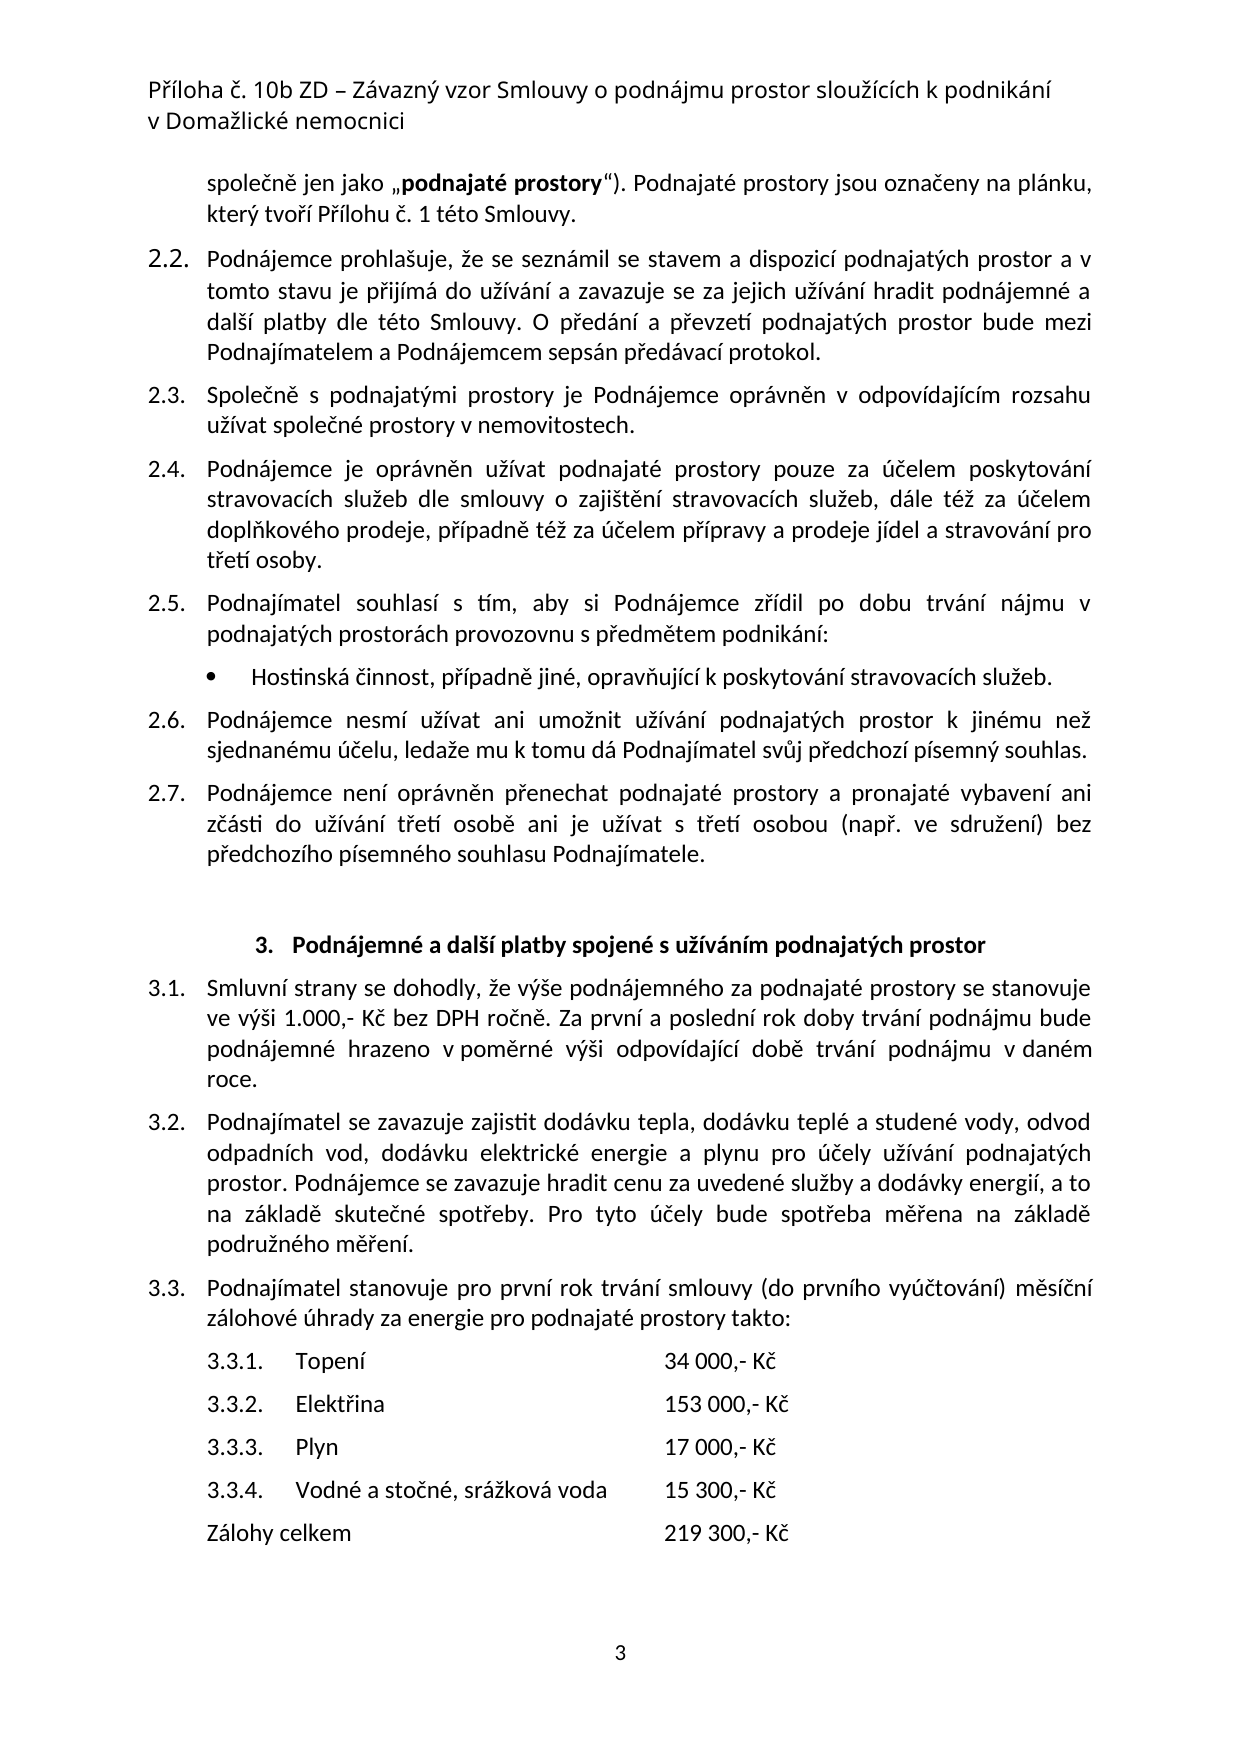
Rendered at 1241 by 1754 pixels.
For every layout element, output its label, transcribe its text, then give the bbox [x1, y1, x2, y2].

subtitle Vodné a stočné, srážková voda 15 300,- Kč [207, 1474, 1093, 1505]
subtitle Podnájemce nesmí užívat ani umožnit užívání podnajatých prostor k jinému než sjednanému účelu, ledaže mu k tomu dá Podnajímatel svůj předchozí písemný souhlas. [148, 704, 1093, 765]
subtitle Společně s podnajatými prostory je Podnájemce oprávněn v odpovídajícím rozsahu užívat společné prostory v nemovitostech. [148, 379, 1093, 440]
subtitle Podnájemce prohlašuje, že se seznámil se stavem a dispozicí podnajatých prostor a v tomto stavu je přijímá do užívání a zavazuje se za jejich užívání hradit podnájemné a další platby dle této Smlouvy. O předání a převzetí podnajatých prostor bude mezi Podnajímatelem a Podnájemcem sepsán předávací protokol. [148, 241, 1093, 367]
subtitle Podnájemce je oprávněn užívat podnajaté prostory pouze za účelem poskytování stravovacích služeb dle smlouvy o zajištění stravovacích služeb, dále též za účelem doplňkového prodeje, případně též za účelem přípravy a prodeje jídel a stravování pro třetí osoby. [148, 453, 1093, 575]
subtitle Podnájemné a další platby spojené s užíváním podnajatých prostor [148, 929, 1093, 959]
subtitle Smluvní strany se dohodly, že výše podnájemného za podnajaté prostory se stanovuje ve výši 1.000,- Kč bez DPH ročně. Za první a poslední rok doby trvání podnájmu bude podnájemné hrazeno v poměrné výši odpovídající době trvání podnájmu v daném roce. [148, 972, 1093, 1094]
subtitle Hostinská činnost, případně jiné, opravňující k poskytování stravovacích služeb. [207, 661, 1093, 691]
subtitle Elektřina 153 000,- Kč [207, 1388, 1093, 1419]
subtitle Plyn 17 000,- Kč [207, 1431, 1093, 1462]
subtitle Podnájemce není oprávněn přenechat podnajaté prostory a pronajaté vybavení ani zčásti do užívání třetí osobě ani je užívat s třetí osobou (např. ve sdružení) bez předchozího písemného souhlasu Podnajímatele. [148, 777, 1093, 869]
subtitle Podnajímatel se zavazuje zajistit dodávku tepla, dodávku teplé a studené vody, odvod odpadních vod, dodávku elektrické energie a plynu pro účely užívání podnajatých prostor. Podnájemce se zavazuje hradit cenu za uvedené služby a dodávky energií, a to na základě skutečné spotřeby. Pro tyto účely bude spotřeba měřena na základě podružného měření. [148, 1107, 1093, 1259]
subtitle Topení 34 000,- Kč [207, 1345, 1093, 1376]
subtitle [148, 167, 1093, 228]
subtitle Podnajímatel souhlasí s tím, aby si Podnájemce zřídil po dobu trvání nájmu v podnajatých prostorách provozovnu s předmětem podnikání: [148, 587, 1093, 648]
subtitle Zálohy celkem 219 300,- Kč [207, 1517, 1093, 1548]
subtitle Podnajímatel stanovuje pro první rok trvání smlouvy (do prvního vyúčtování) měsíční zálohové úhrady za energie pro podnajaté prostory takto: [148, 1272, 1093, 1333]
